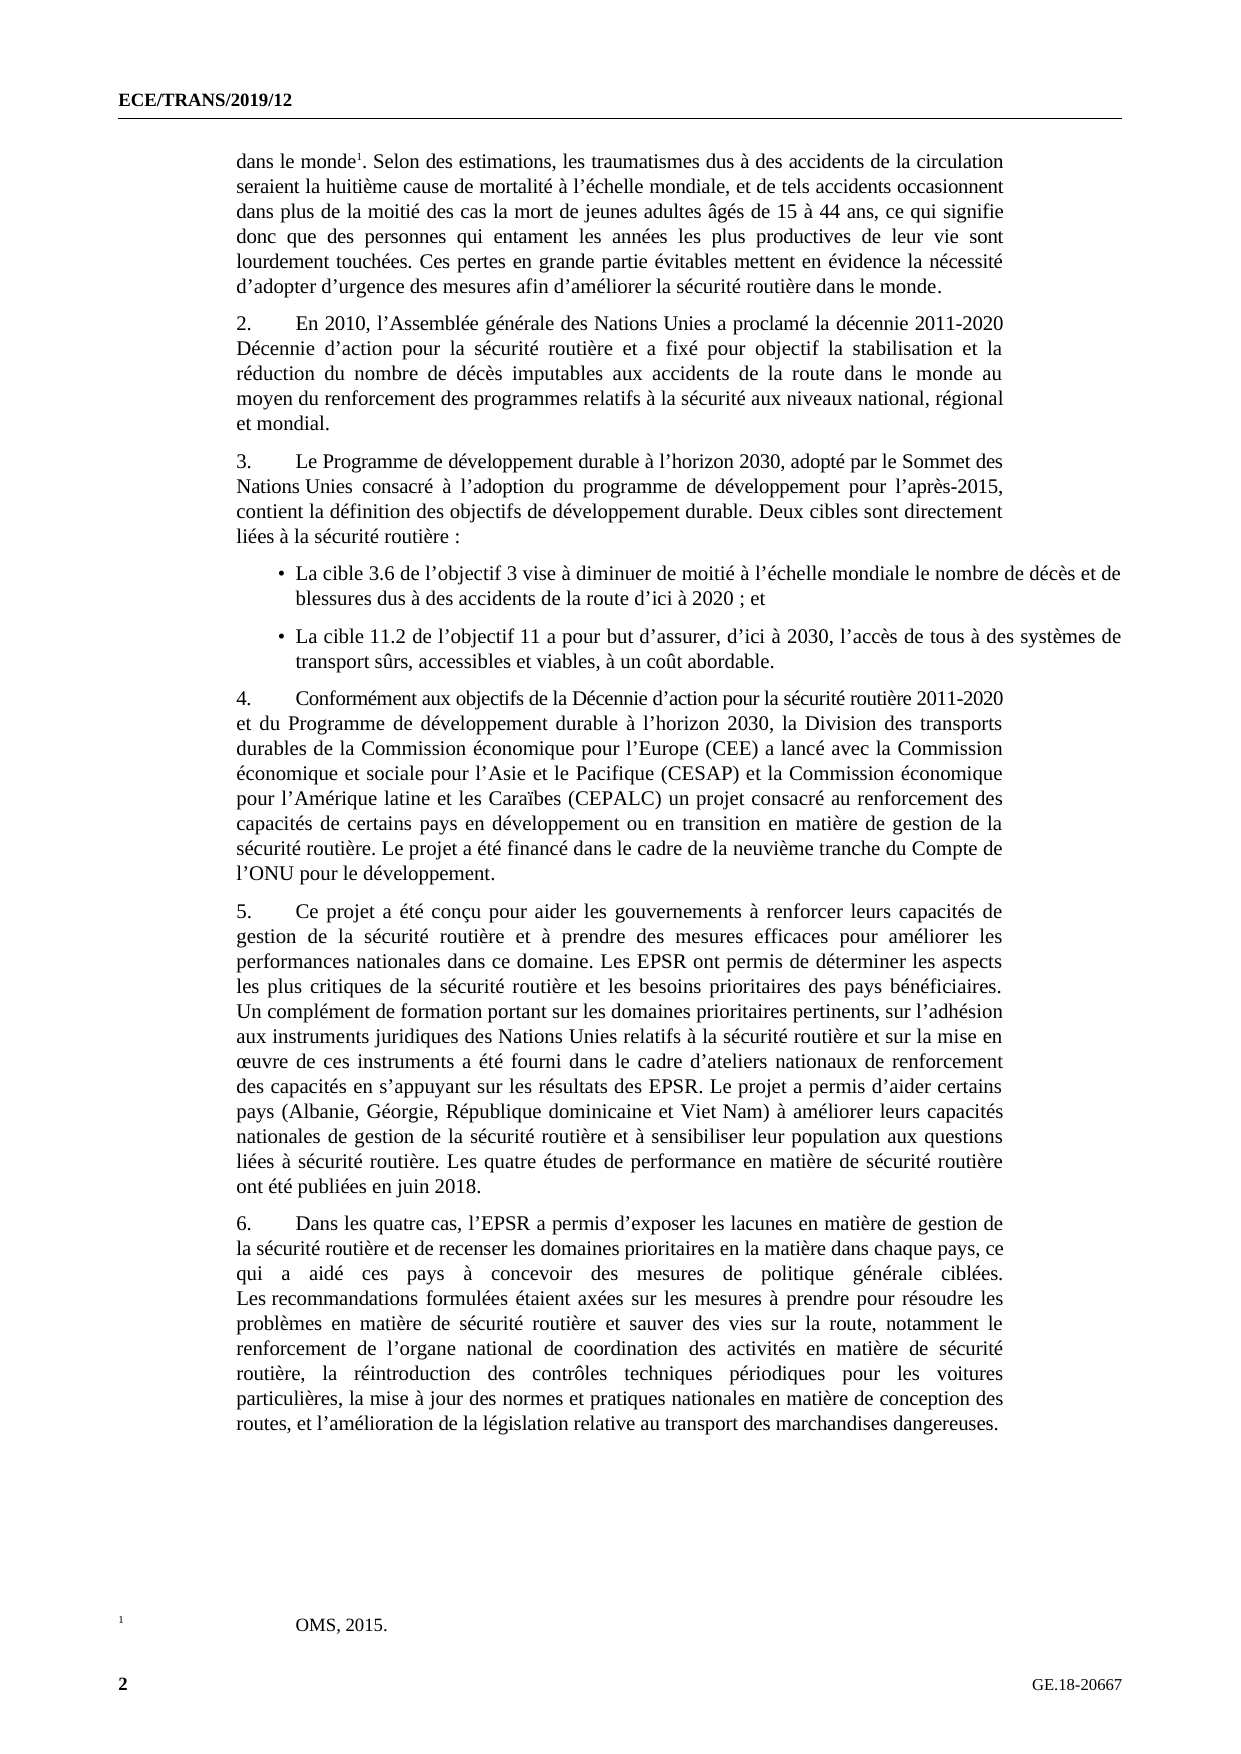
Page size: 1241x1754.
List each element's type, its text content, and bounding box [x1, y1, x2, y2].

text 6. Dans les quatre cas, l’EPSR a permis d’exposer les lacunes en matière de gestion de la sécurité routière et de recenser les domaines prioritaires en la matière dans chaque pays, ce qui a aidé ces pays à concevoir des mesures de politique générale ciblées. Les recommandations formulées étaient axées sur les mesures à prendre pour résoudre les problèmes en matière de sécurité routière et sauver des vies sur la route, notamment le renforcement de l’organe national de coordination des activités en matière de sécurité routière, la réintroduction des contrôles techniques périodiques pour les voitures particulières, la mise à jour des normes et pratiques nationales en matière de conception des routes, et l’amélioration de la législation relative au transport des marchandises dangereuses. [236, 1210, 1004, 1435]
text 4. Conformément aux objectifs de la Décennie d’action pour la sécurité routière 2011-2020 et du Programme de développement durable à l’horizon 2030, la Division des transports durables de la Commission économique pour l’Europe (CEE) a lancé avec la Commission économique et sociale pour l’Asie et le Pacifique (CESAP) et la Commission économique pour l’Amérique latine et les Caraïbes (CEPALC) un projet consacré au renforcement des capacités de certains pays en développement ou en transition en matière de gestion de la sécurité routière. Le projet a été financé dans le cadre de la neuvième tranche du Compte de l’ONU pour le développement. [236, 685, 1004, 885]
text 5. Ce projet a été conçu pour aider les gouvernements à renforcer leurs capacités de gestion de la sécurité routière et à prendre des mesures efficaces pour améliorer les performances nationales dans ce domaine. Les EPSR ont permis de déterminer les aspects les plus critiques de la sécurité routière et les besoins prioritaires des pays bénéficiaires. Un complément de formation portant sur les domaines prioritaires pertinents, sur l’adhésion aux instruments juridiques des Nations Unies relatifs à la sécurité routière et sur la mise en œuvre de ces instruments a été fourni dans le cadre d’ateliers nationaux de renforcement des capacités en s’appuyant sur les résultats des EPSR. Le projet a permis d’aider certains pays (Albanie, Géorgie, République dominicaine et Viet Nam) à améliorer leurs capacités nationales de gestion de la sécurité routière et à sensibiliser leur population aux questions liées à sécurité routière. Les quatre études de performance en matière de sécurité routière ont été publiées en juin 2018. [236, 898, 1004, 1198]
text La cible 3.6 de l’objectif 3 vise à diminuer de moitié à l’échelle mondiale le nombre de décès et de blessures dus à des accidents de la route d’ici à 2020 ; et [278, 560, 1122, 610]
text 2. En 2010, l’Assemblée générale des Nations Unies a proclamé la décennie 2011-2020 Décennie d’action pour la sécurité routière et a fixé pour objectif la stabilisation et la réduction du nombre de décès imputables aux accidents de la route dans le monde au moyen du renforcement des programmes relatifs à la sécurité aux niveaux national, régional et mondial. [236, 310, 1004, 435]
text 3. Le Programme de développement durable à l’horizon 2030, adopté par le Sommet des Nations Unies consacré à l’adoption du programme de développement pour l’après-2015, contient la définition des objectifs de développement durable. Deux cibles sont directement liées à la sécurité routière : [236, 448, 1004, 548]
text La cible 11.2 de l’objectif 11 a pour but d’assurer, d’ici à 2030, l’accès de tous à des systèmes de transport sûrs, accessibles et viables, à un coût abordable. [278, 623, 1122, 673]
